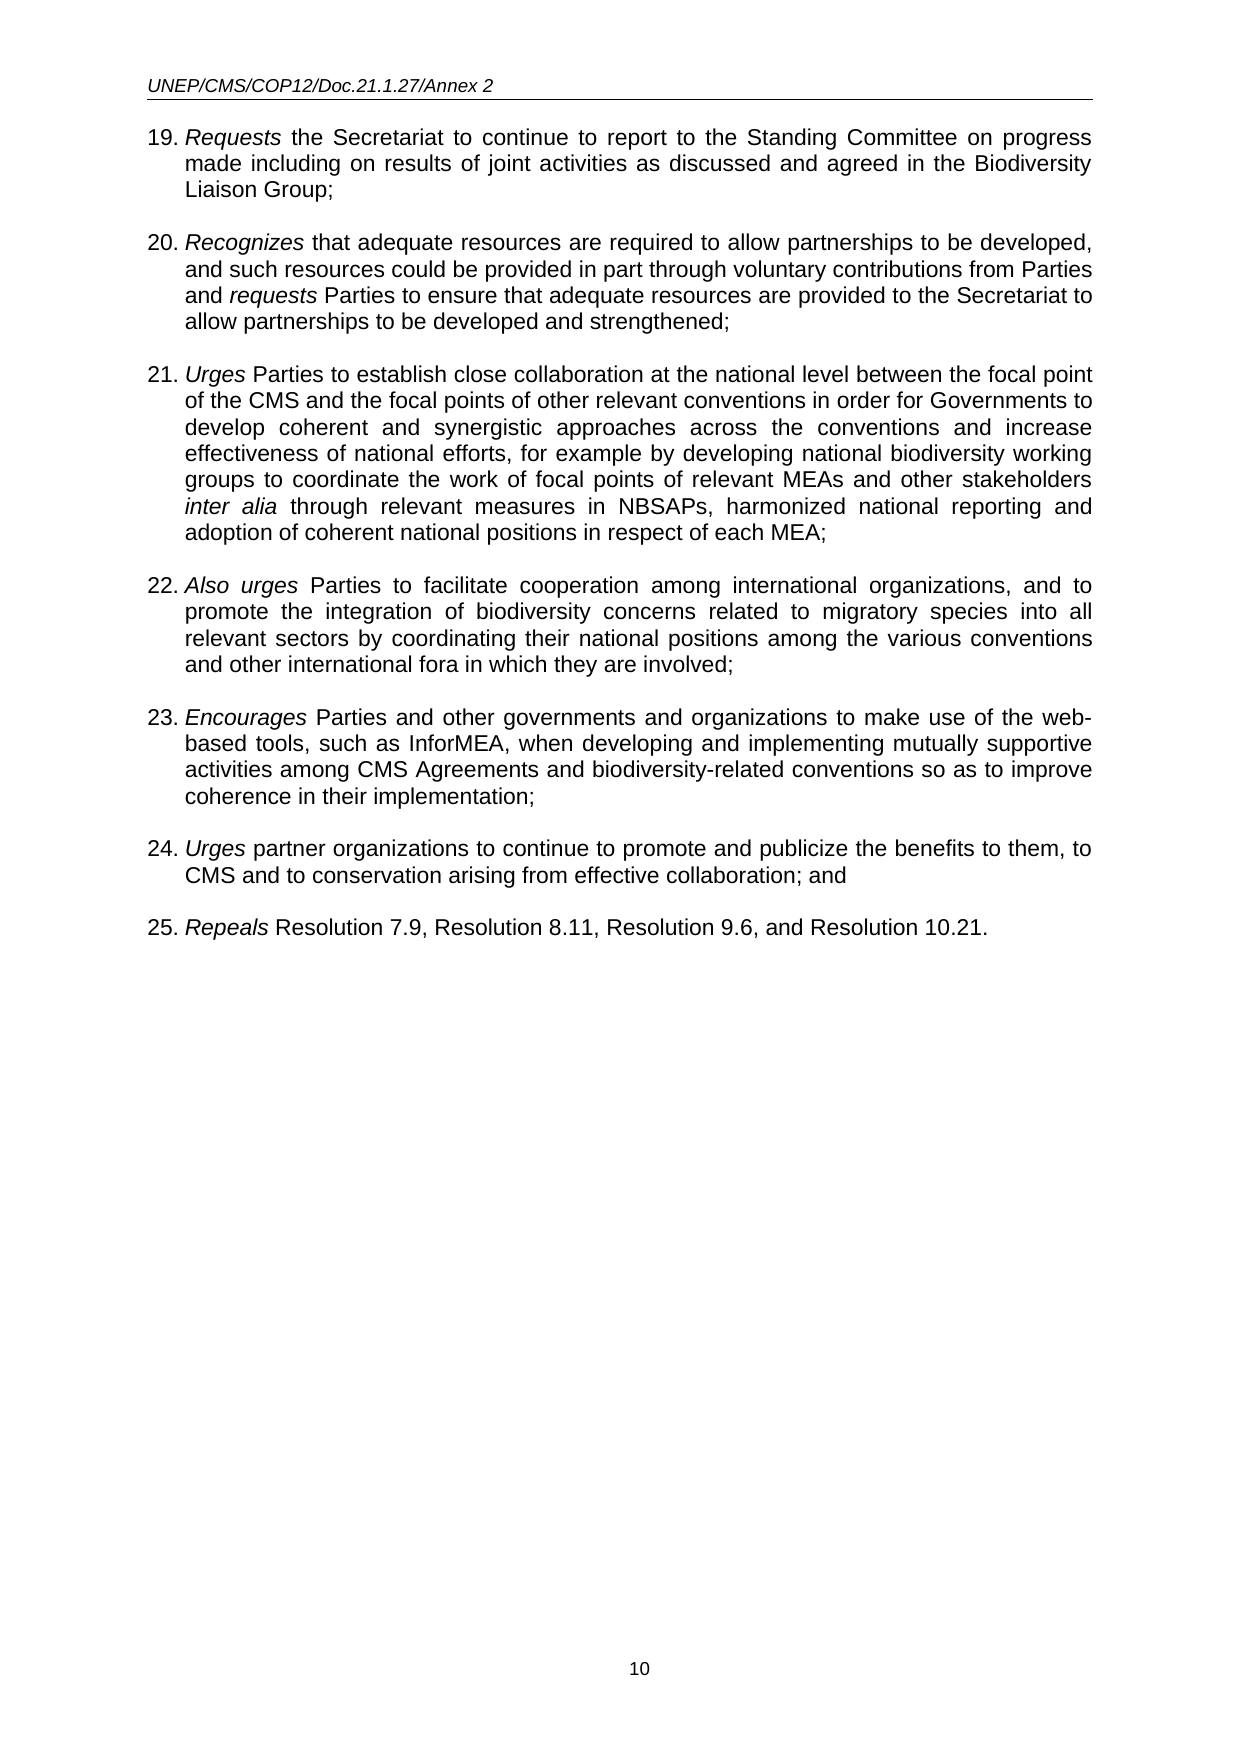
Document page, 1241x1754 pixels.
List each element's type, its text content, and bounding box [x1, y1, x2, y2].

list Also urges Parties to facilitate cooperation among international organizations, and to promote the integration of biodiversity concerns related to migratory species into all relevant sectors by coordinating their national positions among the various conventions and other international fora in which they are involved; [147, 572, 1093, 677]
list Recognizes that adequate resources are required to allow partnerships to be developed, and such resources could be provided in part through voluntary contributions from Parties and requests Parties to ensure that adequate resources are provided to the Secretariat to allow partnerships to be developed and strengthened; [147, 229, 1093, 334]
list Requests the Secretariat to continue to report to the Standing Committee on progress made including on results of joint activities as discussed and agreed in the Biodiversity Liaison Group; [147, 124, 1093, 203]
list Encourages Parties and other governments and organizations to make use of the web-based tools, such as InforMEA, when developing and implementing mutually supportive activities among CMS Agreements and biodiversity-related conventions so as to improve coherence in their implementation; [147, 703, 1093, 809]
list Urges Parties to establish close collaboration at the national level between the focal point of the CMS and the focal points of other relevant conventions in order for Governments to develop coherent and synergistic approaches across the conventions and increase effectiveness of national efforts, for example by developing national biodiversity working groups to coordinate the work of focal points of relevant MEAs and other stakeholders inter alia through relevant measures in NBSAPs, harmonized national reporting and adoption of coherent national positions in respect of each MEA; [147, 361, 1093, 545]
list Repeals Resolution 7.9, Resolution 8.11, Resolution 9.6, and Resolution 10.21. [147, 914, 1093, 941]
list Urges partner organizations to continue to promote and publicize the benefits to them, to CMS and to conservation arising from effective collaboration; and [147, 835, 1093, 888]
